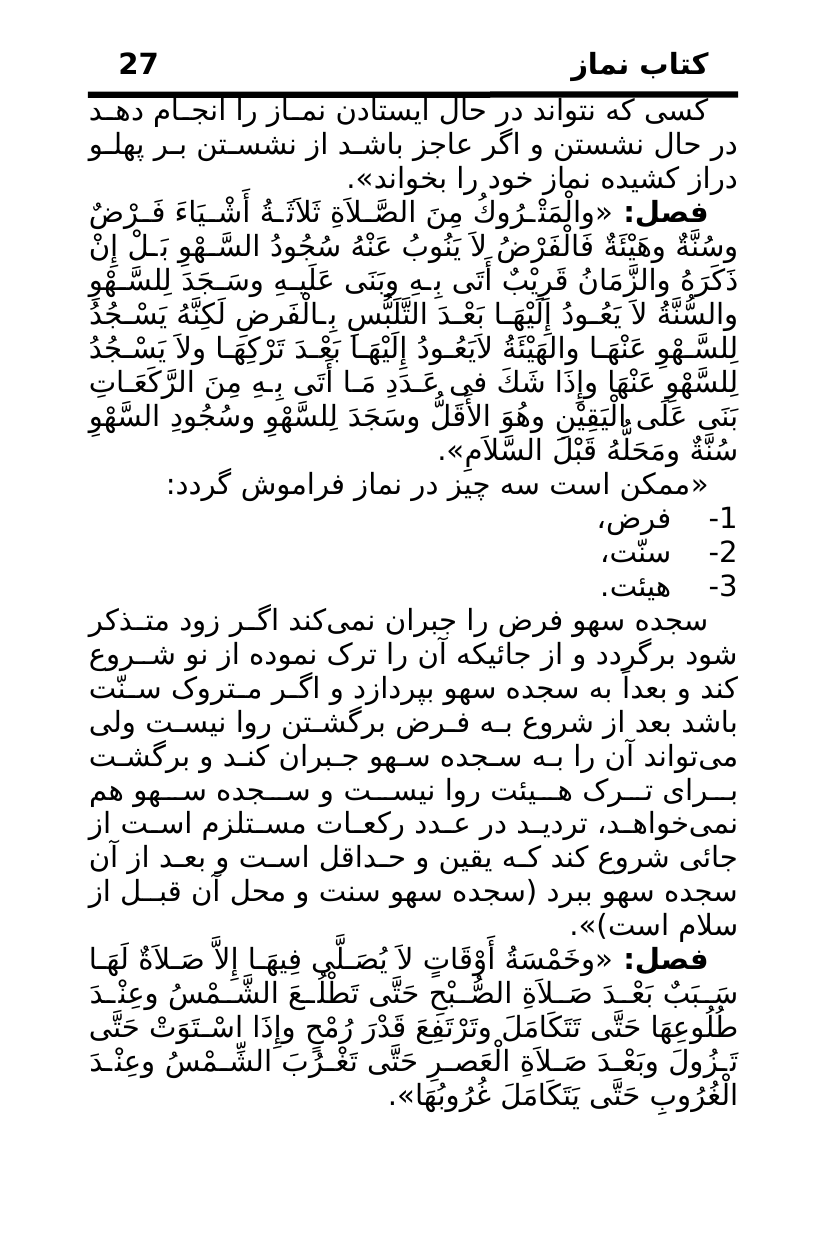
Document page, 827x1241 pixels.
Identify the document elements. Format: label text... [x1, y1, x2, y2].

text «ممکن است سه چیز در نماز فراموش گردد: [89, 467, 738, 501]
text کسی که نتواند در حال ایستادن نماز را انجام دهد در حال نشستن و اگر عاجز باشد از نشستن بر پهلو دراز کشیده نماز خود را بخواند». [89, 94, 738, 196]
list هیئت. [89, 569, 708, 603]
text فصل: «وخَمْسَةُ أَوْقَاتٍ لاَ يُصَلَّی فِيهَا إِلاَّ صَلاَةٌ لَهَا سَبَبٌ بَعْدَ صَلاَةِ الصُّبْحِ حَتَّی تَطْلُعَ الشَّمْسُ وعِنْدَ طُلُوعِهَا حَتَّی تَتَکَامَلَ وتَرْتَفِعَ قَدْرَ رُمْحٍ وإِذَا اسْتَوَتْ حَتَّی تَزُولَ وبَعْدَ صَلاَةِ الْعَصرِ حَتَّی تَغْرُبَ الشِّمْسُ وعِنْدَ الْغُرُوبِ حَتَّی يَتَکَامَلَ غُرُوبُهَا». [89, 943, 738, 1112]
list فرض، [89, 501, 708, 535]
text فصل: «والْمَتْرُوكُ مِنَ الصَّلاَةِ ثَلاَثَةُ أَشْيَاءَ فَرْضٌ وسُنَّةٌ وهَيْئَةٌ فَالْفَرْضُ لاَ يَنُوبُ عَنْهُ سُجُودُ السَّهْوِ بَلْ إِنْ ذَکَرَهُ والزَّمَانُ قَرِيْبٌ أَتَی بِهِ وبَنَی عَلَيهِ وسَجَدَ لِلسَّهْوِ والسُّنَّةُ لاَ يَعُودُ إِلَيْهَا بَعْدَ التَّلَبُّسِ بِالْفَرضِ لَکِنَّهُ يَسْجُدُ لِلسَّهْوِ عَنْهَا والهَيْئَةُ لاَيَعُودُ إِلَيْهَا بَعْدَ تَرْکِهَا ولاَ يَسْجُدُ لِلسَّهْوِ عَنْهَا وإِذَا شَكَ فی عَدَدِ مَا أَتَی بِهِ مِنَ الرَّکَعَاتِ بَنَی عَلَی الْيَقِيْنِ وهُوَ الأَقَلُّ وسَجَدَ لِلسَّهْوِ وسُجُودِ السَّهْوِ سُنَّةٌ ومَحَلُّهُ قَبْلَ السَّلاَمِ». [89, 196, 738, 467]
list سنّت، [89, 535, 708, 569]
text سجده سهو فرض را جبران نمی‌کند اگر زود متذکر شود برگردد و از جائیکه آن را ترک نموده از نو شروع کند و بعداً به سجده سهو بپردازد و اگر متروک سنّت باشد بعد از شروع به فرض برگشتن روا نیست ولی می‌تواند آن را به سجده سهو جبران کند و برگشت برای ترک هیئت روا نیست و سجده سهو هم نمی‌خواهد، تردید در عدد رکعات مستلزم است از جائی شروع کند که یقین و حداقل است و بعد از آن سجده سهو ببرد (سجده سهو سنت و محل آن قبل از سلام است)». [89, 603, 738, 943]
